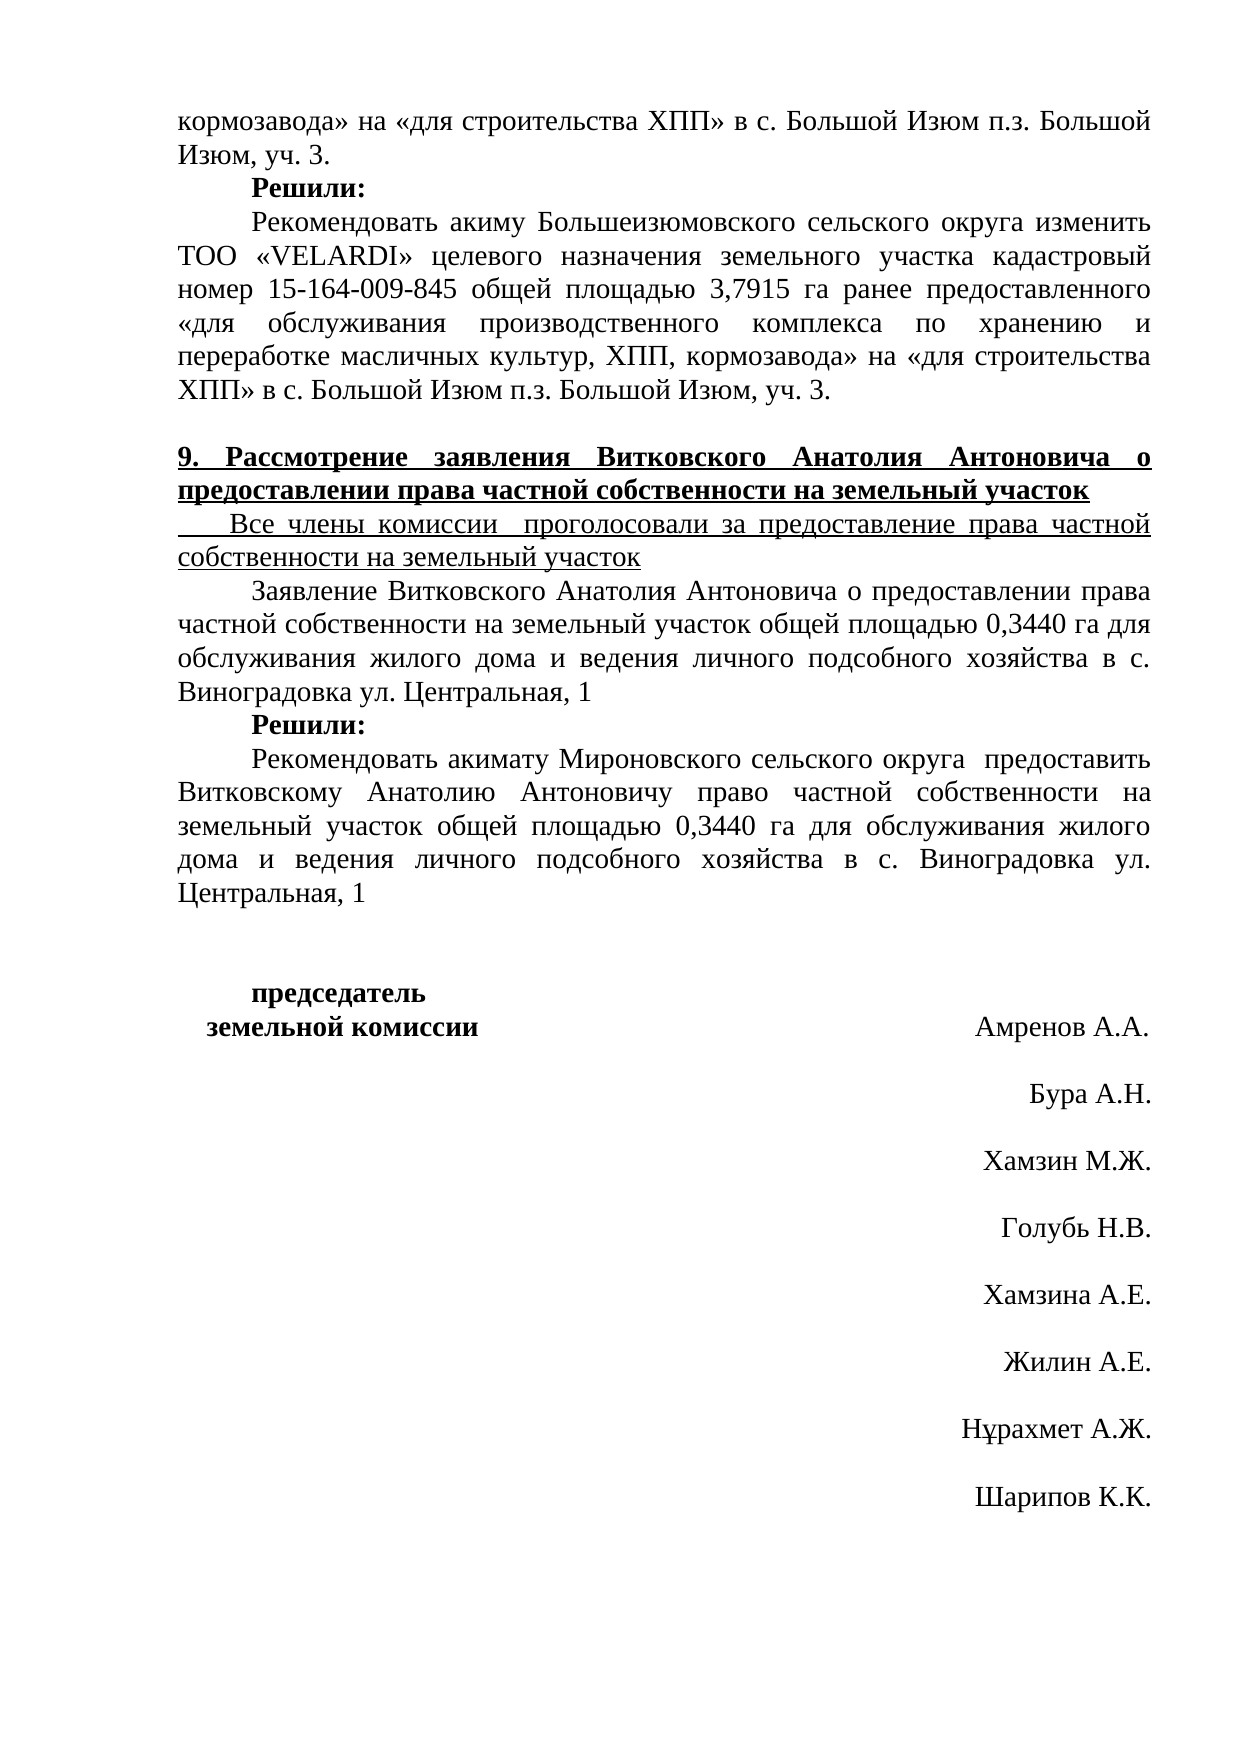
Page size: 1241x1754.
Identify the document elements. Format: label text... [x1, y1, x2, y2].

text Решили: [177, 707, 1152, 741]
text Нұрахмет А.Ж. [177, 1412, 1152, 1445]
text Шарипов К.К. [177, 1479, 1152, 1512]
text земельной комиссии Амренов А.А. [177, 1009, 1152, 1043]
text Голубь Н.В. [177, 1210, 1152, 1244]
text Бура А.Н. [177, 1076, 1152, 1110]
text Хамзин М.Ж. [177, 1143, 1152, 1177]
text Хамзина А.Е. [177, 1277, 1152, 1311]
text Решили: [177, 171, 1152, 204]
text Рекомендовать акимату Мироновского сельского округа предоставить Витковскому Анатолию Антоновичу право частной собственности на земельный участок общей площадью 0,3440 га для обслуживания жилого дома и ведения личного подсобного хозяйства в с. Виноградовка ул. Центральная, 1 [177, 741, 1152, 908]
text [177, 103, 1152, 171]
text Жилин А.Е. [177, 1344, 1152, 1378]
text 9. Рассмотрение заявления Витковского Анатолия Антоновича о предоставлении права частной собственности на земельный участок [177, 439, 1152, 468]
text Все члены комиссии проголосовали за предоставление права частной собственности на земельный участок [177, 506, 1152, 573]
text 9. Рассмотрение заявления Витковского Анатолия Антоновича о предоставлении права частной собственности на земельный участок [177, 469, 1152, 506]
text Рекомендовать акиму Большеизюмовского сельского округа изменить ТОО «VELARDI» целевого назначения земельного участка кадастровый номер 15-164-009-845 общей площадью 3,7915 га ранее предоставленного «для обслуживания производственного комплекса по хранению и переработке масличных культур, ХПП, кормозавода» на «для строительства ХПП» в с. Большой Изюм п.з. Большой Изюм, уч. 3. [177, 204, 1152, 405]
text Заявление Витковского Анатолия Антоновича о предоставлении права частной собственности на земельный участок общей площадью 0,3440 га для обслуживания жилого дома и ведения личного подсобного хозяйства в с. Виноградовка ул. Центральная, 1 [177, 573, 1152, 707]
text председатель [177, 976, 1152, 1009]
